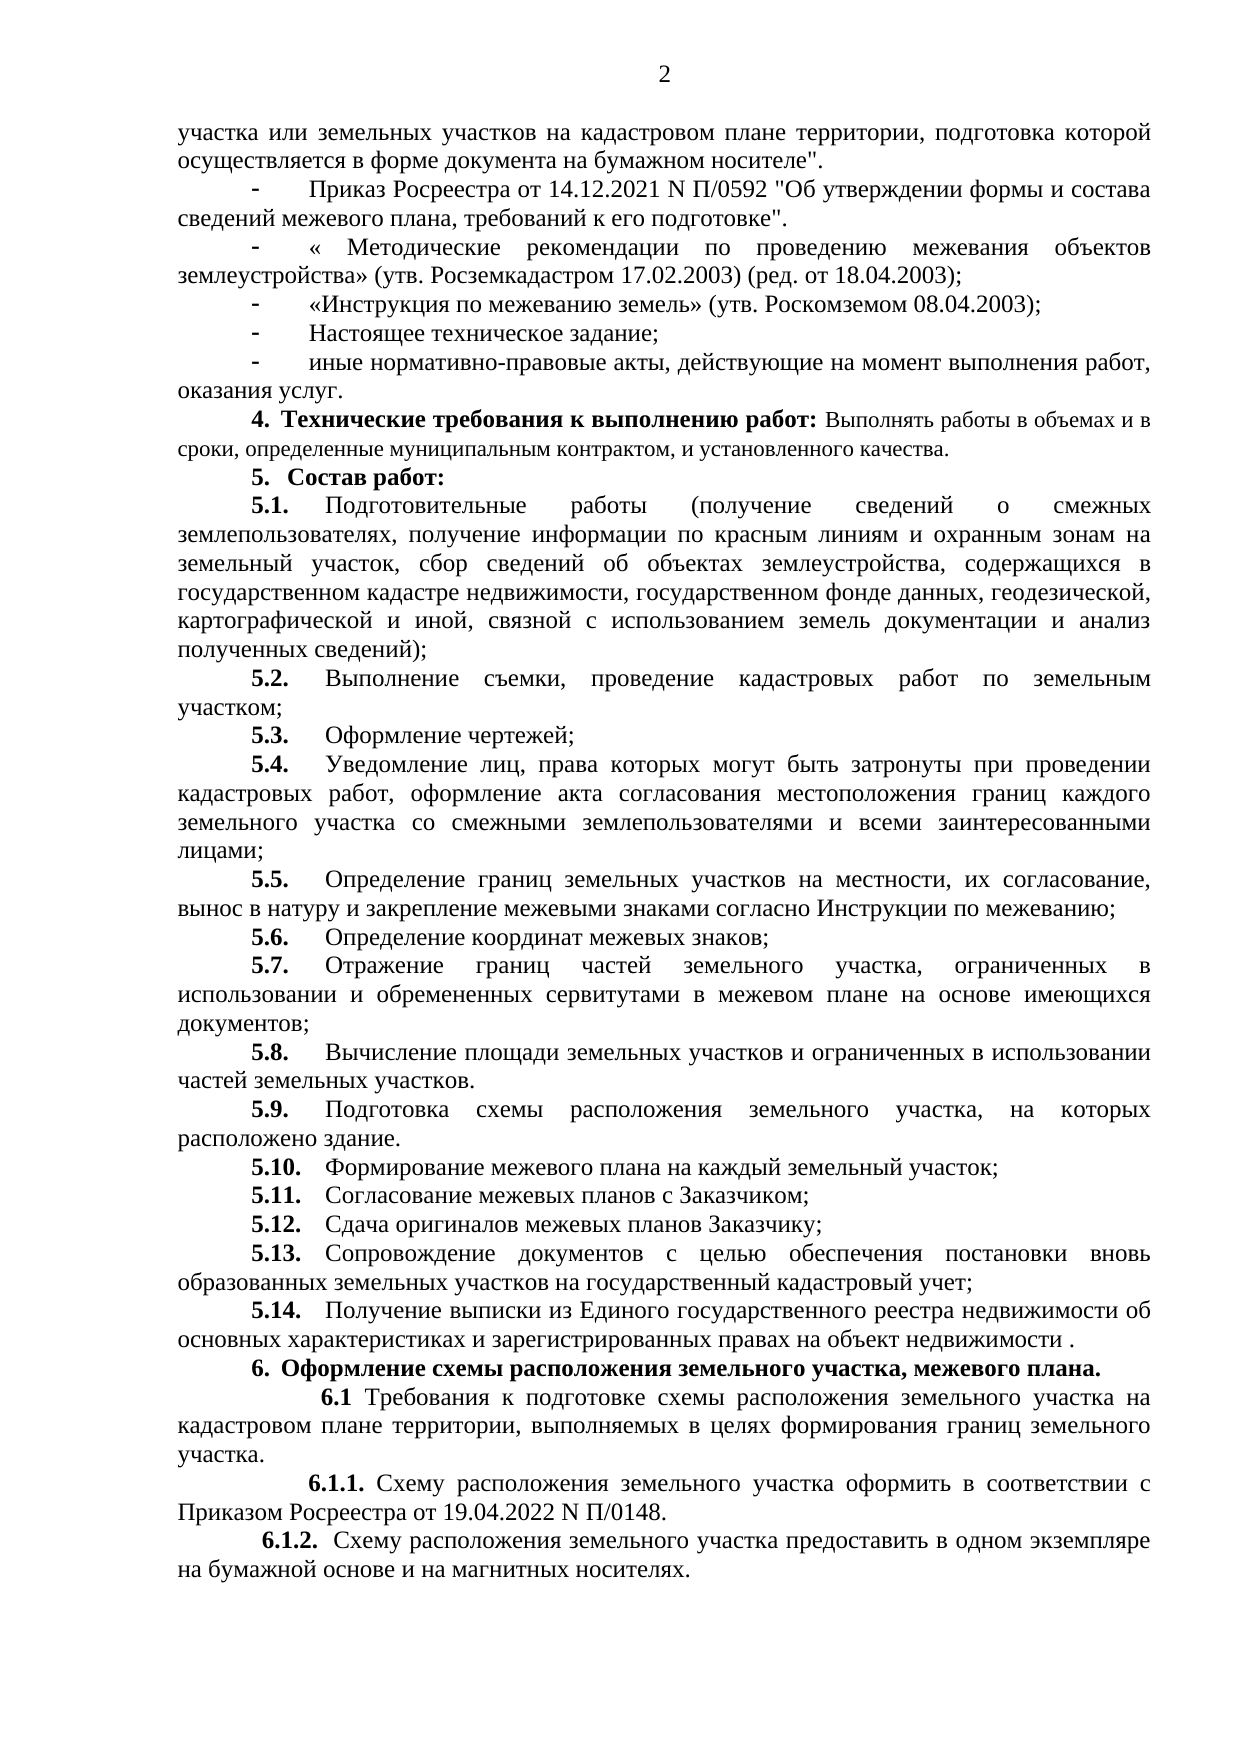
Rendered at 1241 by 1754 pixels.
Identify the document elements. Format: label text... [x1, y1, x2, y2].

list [177, 117, 1152, 174]
list Технические требования к выполнению работ: Выполнять работы в объемах и в сроки, определенные муниципальным контрактом, и установленного качества. [177, 404, 1152, 462]
list Подготовительные работы (получение сведений о смежных землепользователях, получение информации по красным линиям и охранным зонам на земельный участок, сбор сведений об объектах землеустройства, содержащихся в государственном кадастре недвижимости, государственном фонде данных, геодезической, картографической и иной, связной с использованием земель документации и анализ полученных сведений); [177, 490, 1152, 663]
list Состав работ: [177, 462, 1152, 490]
list «Инструкция по межеванию земель» (утв. Роскомземом 08.04.2003); [177, 289, 1152, 318]
list Настоящее техническое задание; [177, 318, 1152, 347]
list Согласование межевых планов с Заказчиком; [177, 1180, 1152, 1209]
list Получение выписки из Единого государственного реестра недвижимости об основных характеристиках и зарегистрированных правах на объект недвижимости . [177, 1295, 1152, 1353]
list 6.1 Требования к подготовке схемы расположения земельного участка на кадастровом плане территории, выполняемых в целях формирования границ земельного участка. [177, 1382, 1152, 1468]
list Отражение границ частей земельного участка, ограниченных в использовании и обремененных сервитутами в межевом плане на основе имеющихся документов; [177, 950, 1152, 1037]
list 6.1.2. Схему расположения земельного участка предоставить в одном экземпляре на бумажной основе и на магнитных носителях. [177, 1525, 1152, 1583]
list Оформление схемы расположения земельного участка, межевого плана. [177, 1353, 1152, 1382]
list Оформление чертежей; [177, 720, 1152, 749]
list Вычисление площади земельных участков и ограниченных в использовании частей земельных участков. [177, 1037, 1152, 1094]
list Подготовка схемы расположения земельного участка, на которых расположено здание. [177, 1094, 1152, 1152]
list 6.1.1. Схему расположения земельного участка оформить в соответствии с Приказом Росреестра от 19.04.2022 N П/0148. [177, 1468, 1152, 1525]
list Определение координат межевых знаков; [177, 922, 1152, 950]
list Приказ Росреестра от 14.12.2021 N П/0592 "Об утверждении формы и состава сведений межевого плана, требований к его подготовке". [177, 174, 1152, 232]
list Выполнение съемки, проведение кадастровых работ по земельным участком; [177, 663, 1152, 720]
list иные нормативно-правовые акты, действующие на момент выполнения работ, оказания услуг. [177, 347, 1152, 404]
list Формирование межевого плана на каждый земельный участок; [177, 1152, 1152, 1180]
list Определение границ земельных участков на местности, их согласование, вынос в натуру и закрепление межевыми знаками согласно Инструкции по межеванию; [177, 864, 1152, 922]
list Сопровождение документов с целью обеспечения постановки вновь образованных земельных участков на государственный кадастровый учет; [177, 1238, 1152, 1295]
list Уведомление лиц, права которых могут быть затронуты при проведении кадастровых работ, оформление акта согласования местоположения границ каждого земельного участка со смежными землепользователями и всеми заинтересованными лицами; [177, 749, 1152, 864]
list Сдача оригиналов межевых планов Заказчику; [177, 1209, 1152, 1238]
list « Методические рекомендации по проведению межевания объектов землеустройства» (утв. Росземкадастром 17.02.2003) (ред. от 18.04.2003); [177, 232, 1152, 289]
